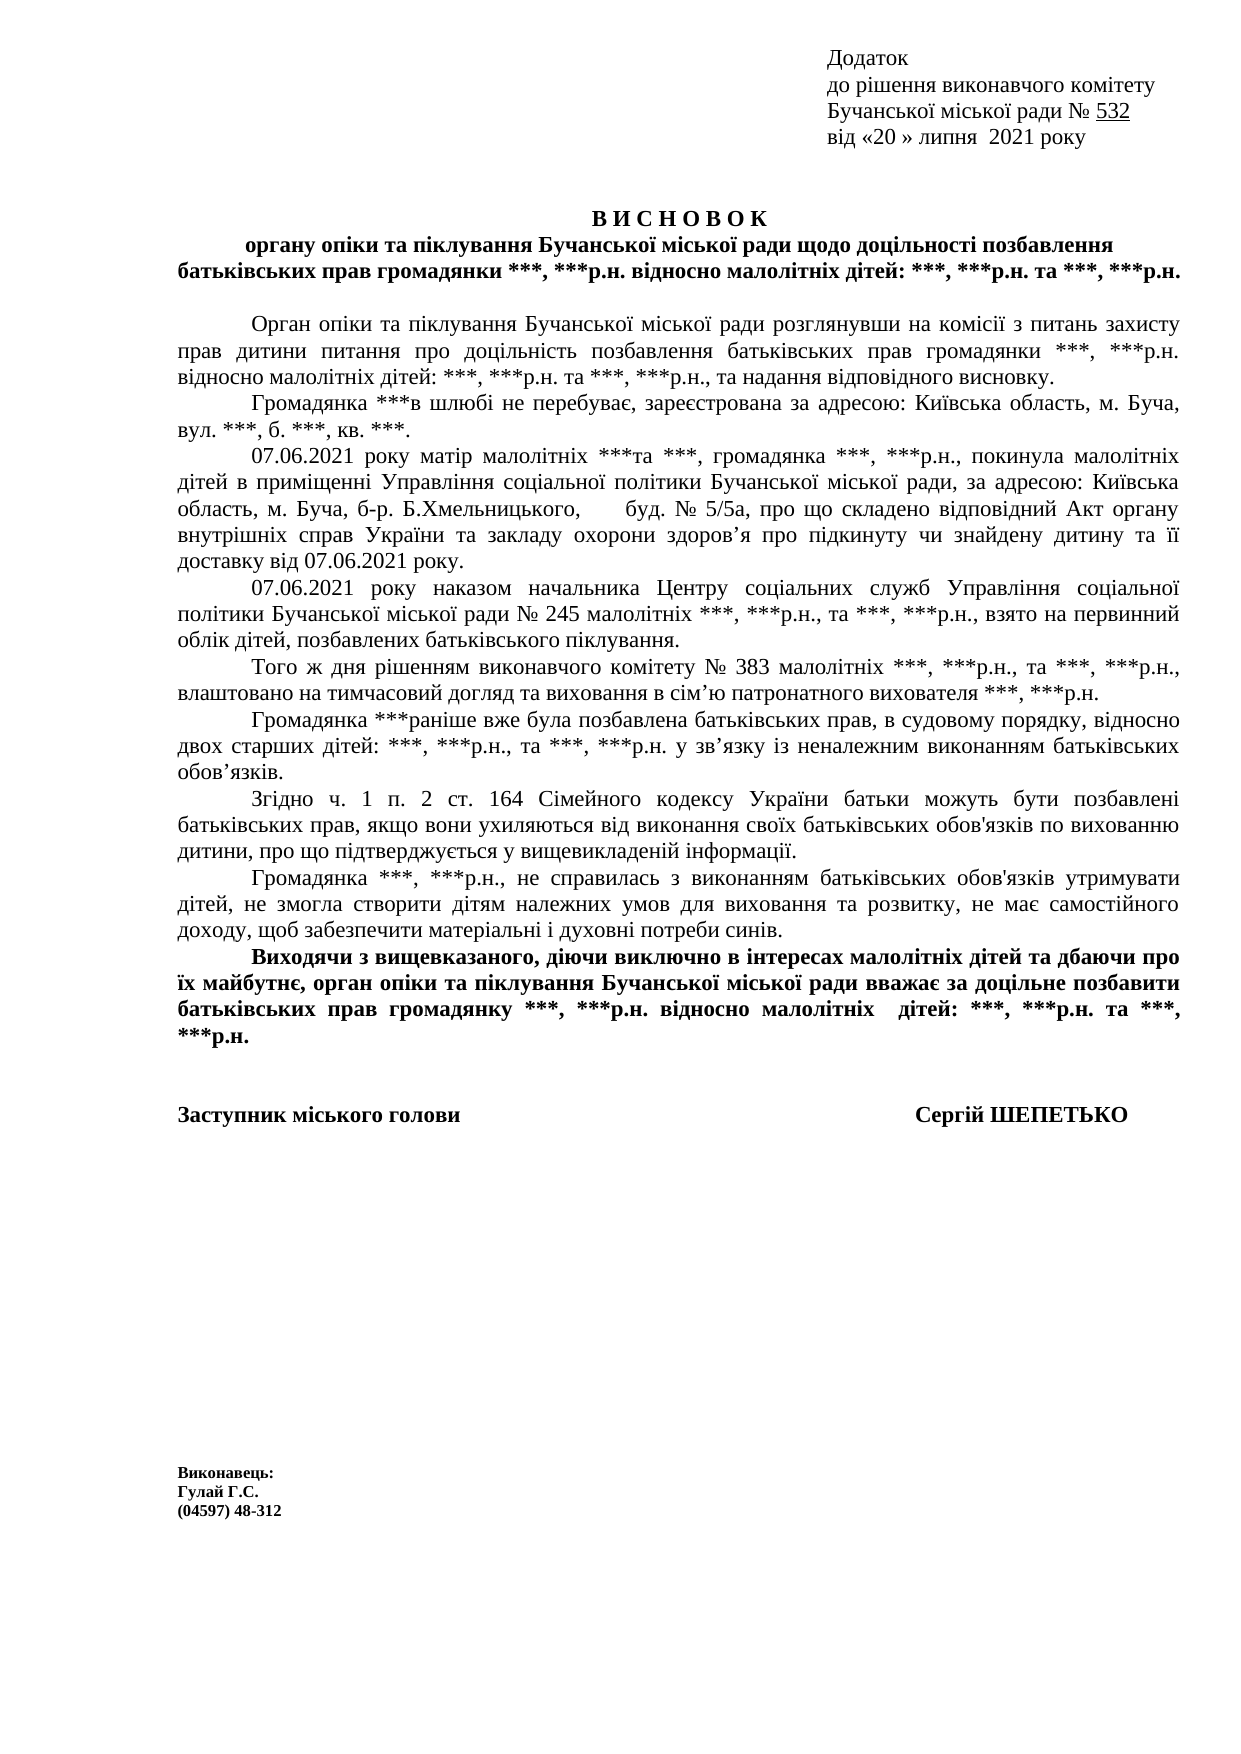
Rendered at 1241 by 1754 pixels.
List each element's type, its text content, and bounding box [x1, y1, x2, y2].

text Громадянка ***раніше вже була позбавлена батьківських прав, в судовому порядку, відносно двох старших дітей: ***, ***р.н., та ***, ***р.н. у зв’язку із неналежним виконанням батьківських обов’язків. [177, 706, 1181, 785]
text Виконавець: [177, 1463, 1181, 1482]
text Гулай Г.С. [177, 1482, 1181, 1501]
text Громадянка ***, ***р.н., не справилась з виконанням батьківських обов'язків утримувати дітей, не змогла створити дітям належних умов для виховання та розвитку, не має самостійного доходу, щоб забезпечити матеріальні і духовні потреби синів. [177, 864, 1181, 943]
text Згідно ч. 1 п. 2 ст. 164 Сімейного кодексу України батьки можуть бути позбавлені батьківських прав, якщо вони ухиляються від виконання своїх батьківських обов'язків по вихованню дитини, про що підтверджується у вищевикладеній інформації. [177, 785, 1181, 864]
text 07.06.2021 року матір малолітніх ***та ***, громадянка ***, ***р.н., покинула малолітніх дітей в приміщенні Управління соціальної політики Бучанської міської ради, за адресою: Київська область, м. Буча, б-р. Б.Хмельницького, буд. № 5/5а, про що складено відповідний Акт органу внутрішніх справ України та закладу охорони здоров’я про підкинуту чи знайдену дитину та її доставку від 07.06.2021 року. [177, 442, 1181, 574]
text Громадянка ***в шлюбі не перебуває, зареєстрована за адресою: Київська область, м. Буча, вул. ***, б. ***, кв. ***. [177, 389, 1181, 442]
text органу опіки та піклування Бучанської міської ради щодо доцільності позбавлення [177, 231, 1181, 258]
text до рішення виконавчого комітету [827, 71, 1181, 97]
text 07.06.2021 року наказом начальника Центру соціальних служб Управління соціальної політики Бучанської міської ради № 245 малолітніх ***, ***р.н., та ***, ***р.н., взято на первинний облік дітей, позбавлених батьківського піклування. [177, 574, 1181, 653]
text Того ж дня рішенням виконавчого комітету № 383 малолітніх ***, ***р.н., та ***, ***р.н., влаштовано на тимчасовий догляд та виховання в сім’ю патронатного вихователя ***, ***р.н. [177, 653, 1181, 706]
text Виходячи з вищевказаного, діючи виключно в інтересах малолітніх дітей та дбаючи про їх майбутнє, орган опіки та піклування Бучанської міської ради вважає за доцільне позбавити батьківських прав громадянку ***, ***р.н. відносно малолітніх дітей: ***, ***р.н. та ***, ***р.н. [177, 943, 1181, 1048]
text Додаток [827, 44, 1181, 71]
text батьківських прав громадянки ***, ***р.н. відносно малолітніх дітей: ***, ***р.н. та ***, ***р.н. [177, 258, 1181, 284]
text Бучанської міської ради № 532 [827, 97, 1238, 123]
text (04597) 48-312 [177, 1501, 1181, 1520]
text Орган опіки та піклування Бучанської міської ради розглянувши на комісії з питань захисту прав дитини питання про доцільність позбавлення батьківських прав громадянки ***, ***р.н. відносно малолітніх дітей: ***, ***р.н. та ***, ***р.н., та надання відповідного висновку. [177, 310, 1181, 389]
text В И С Н О В О К [177, 205, 1181, 231]
text Заступник міського голови Сергій ШЕПЕТЬКО [177, 1101, 1181, 1127]
text від «20 » липня 2021 року [827, 123, 1181, 150]
